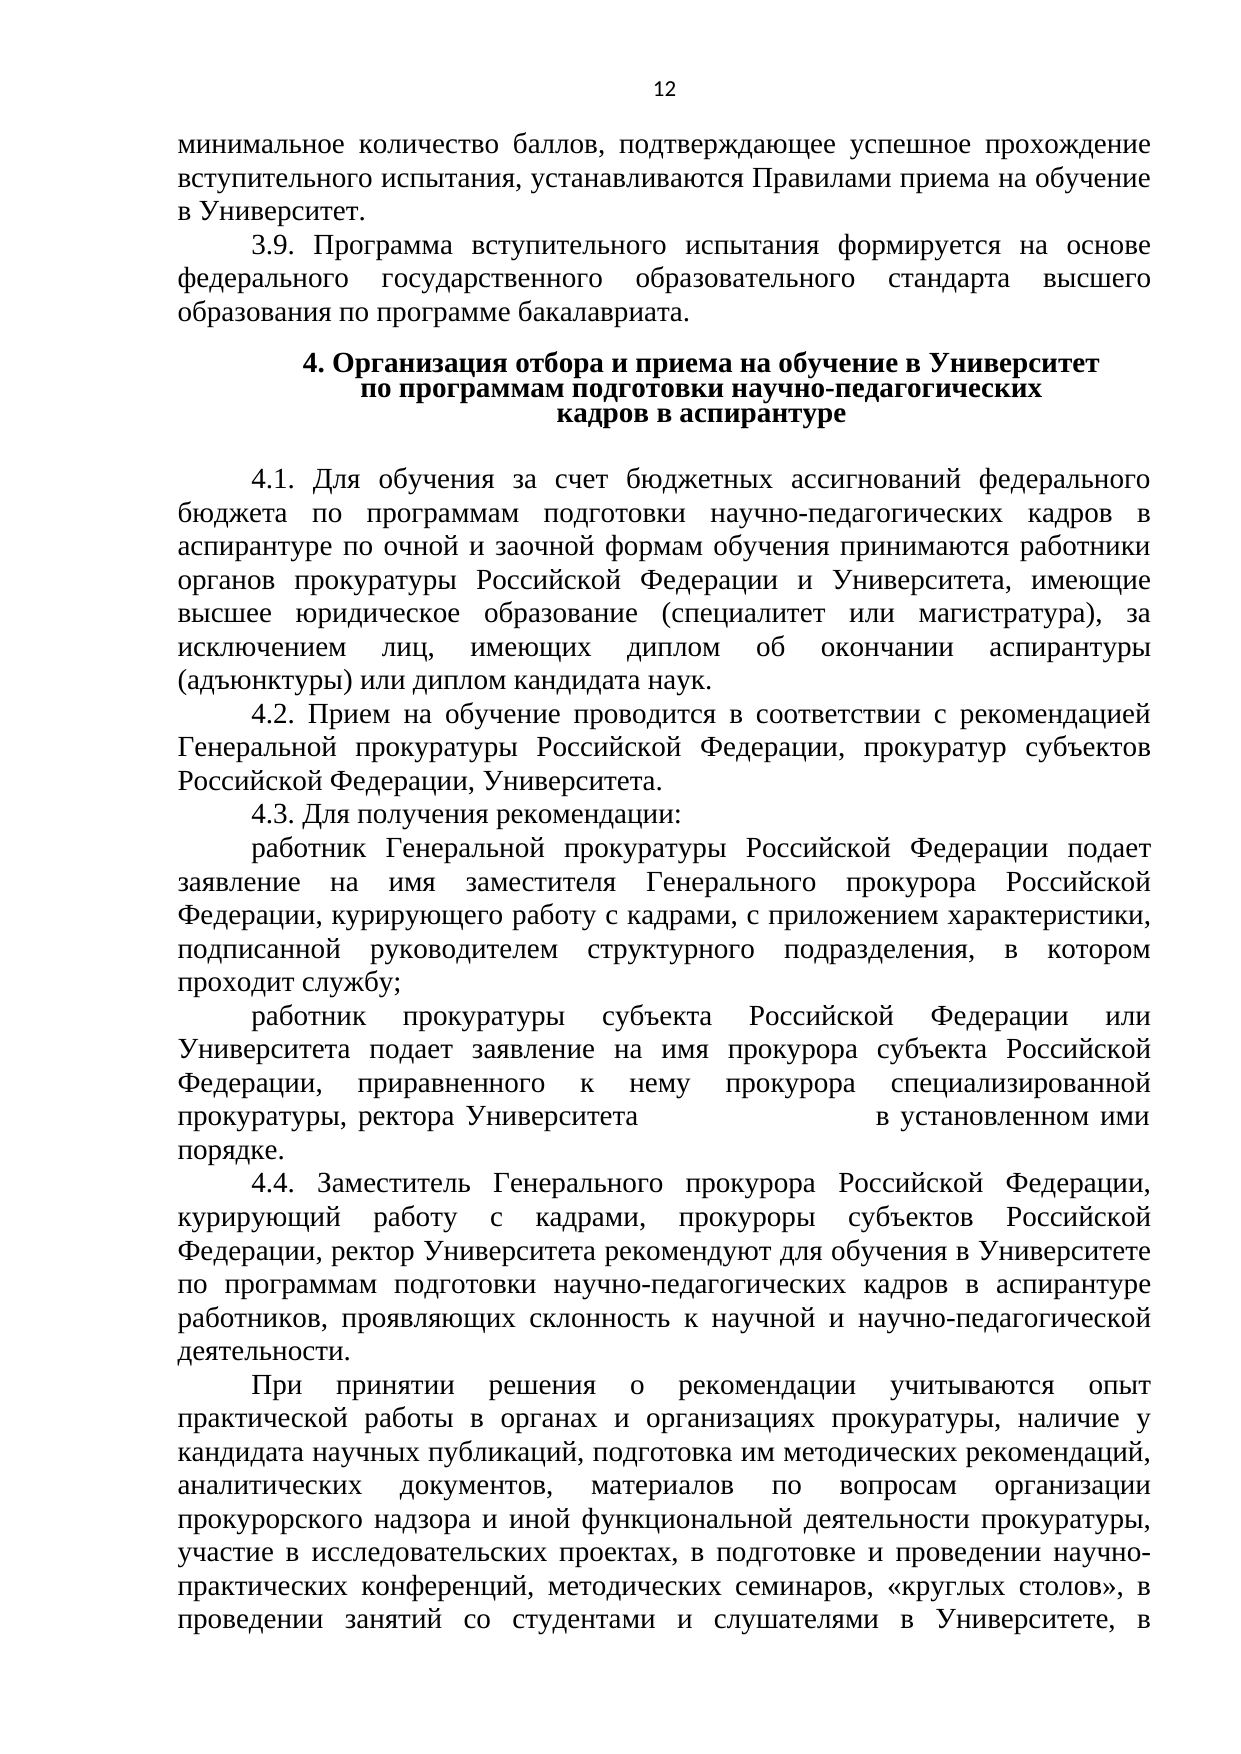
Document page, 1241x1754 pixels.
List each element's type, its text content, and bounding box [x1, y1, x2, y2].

text 4.1. Для обучения за счет бюджетных ассигнований федерального бюджета по программам подготовки научно-педагогических кадров в аспирантуре по очной и заочной формам обучения принимаются работники органов прокуратуры Российской Федерации и Университета, имеющие высшее юридическое образование (специалитет или магистратура), за исключением лиц, имеющих диплом об окончании аспирантуры (адъюнктуры) или диплом кандидата наук. [177, 461, 1152, 696]
text по программам подготовки научно-педагогических [177, 378, 1152, 403]
text кадров в аспирантуре [177, 403, 1152, 428]
text 4.3. Для получения рекомендации: [177, 797, 1152, 830]
text работник прокуратуры субъекта Российской Федерации или Университета подает заявление на имя прокурора субъекта Российской Федерации, приравненного к нему прокурора специализированной прокуратуры, ректора Университета в установленном ими порядке. [177, 998, 1152, 1166]
text 4.4. Заместитель Генерального прокурора Российской Федерации, курирующий работу с кадрами, прокуроры субъектов Российской Федерации, ректор Университета рекомендуют для обучения в Университете по программам подготовки научно-педагогических кадров в аспирантуре работников, проявляющих склонность к научной и научно-педагогической деятельности. [177, 1166, 1152, 1367]
text работник Генеральной прокуратуры Российской Федерации подает заявление на имя заместителя Генерального прокурора Российской Федерации, курирующего работу с кадрами, с приложением характеристики, подписанной руководителем структурного подразделения, в котором проходит службу; [177, 830, 1152, 998]
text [177, 1367, 1152, 1635]
text 4. Организация отбора и приема на обучение в Университет [177, 353, 1152, 378]
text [177, 126, 1152, 227]
text 4.2. Прием на обучение проводится в соответствии с рекомендацией Генеральной прокуратуры Российской Федерации, прокуратур субъектов Российской Федерации, Университета. [177, 696, 1152, 797]
text 3.9. Программа вступительного испытания формируется на основе федерального государственного образовательного стандарта высшего образования по программе бакалавриата. [177, 227, 1152, 328]
